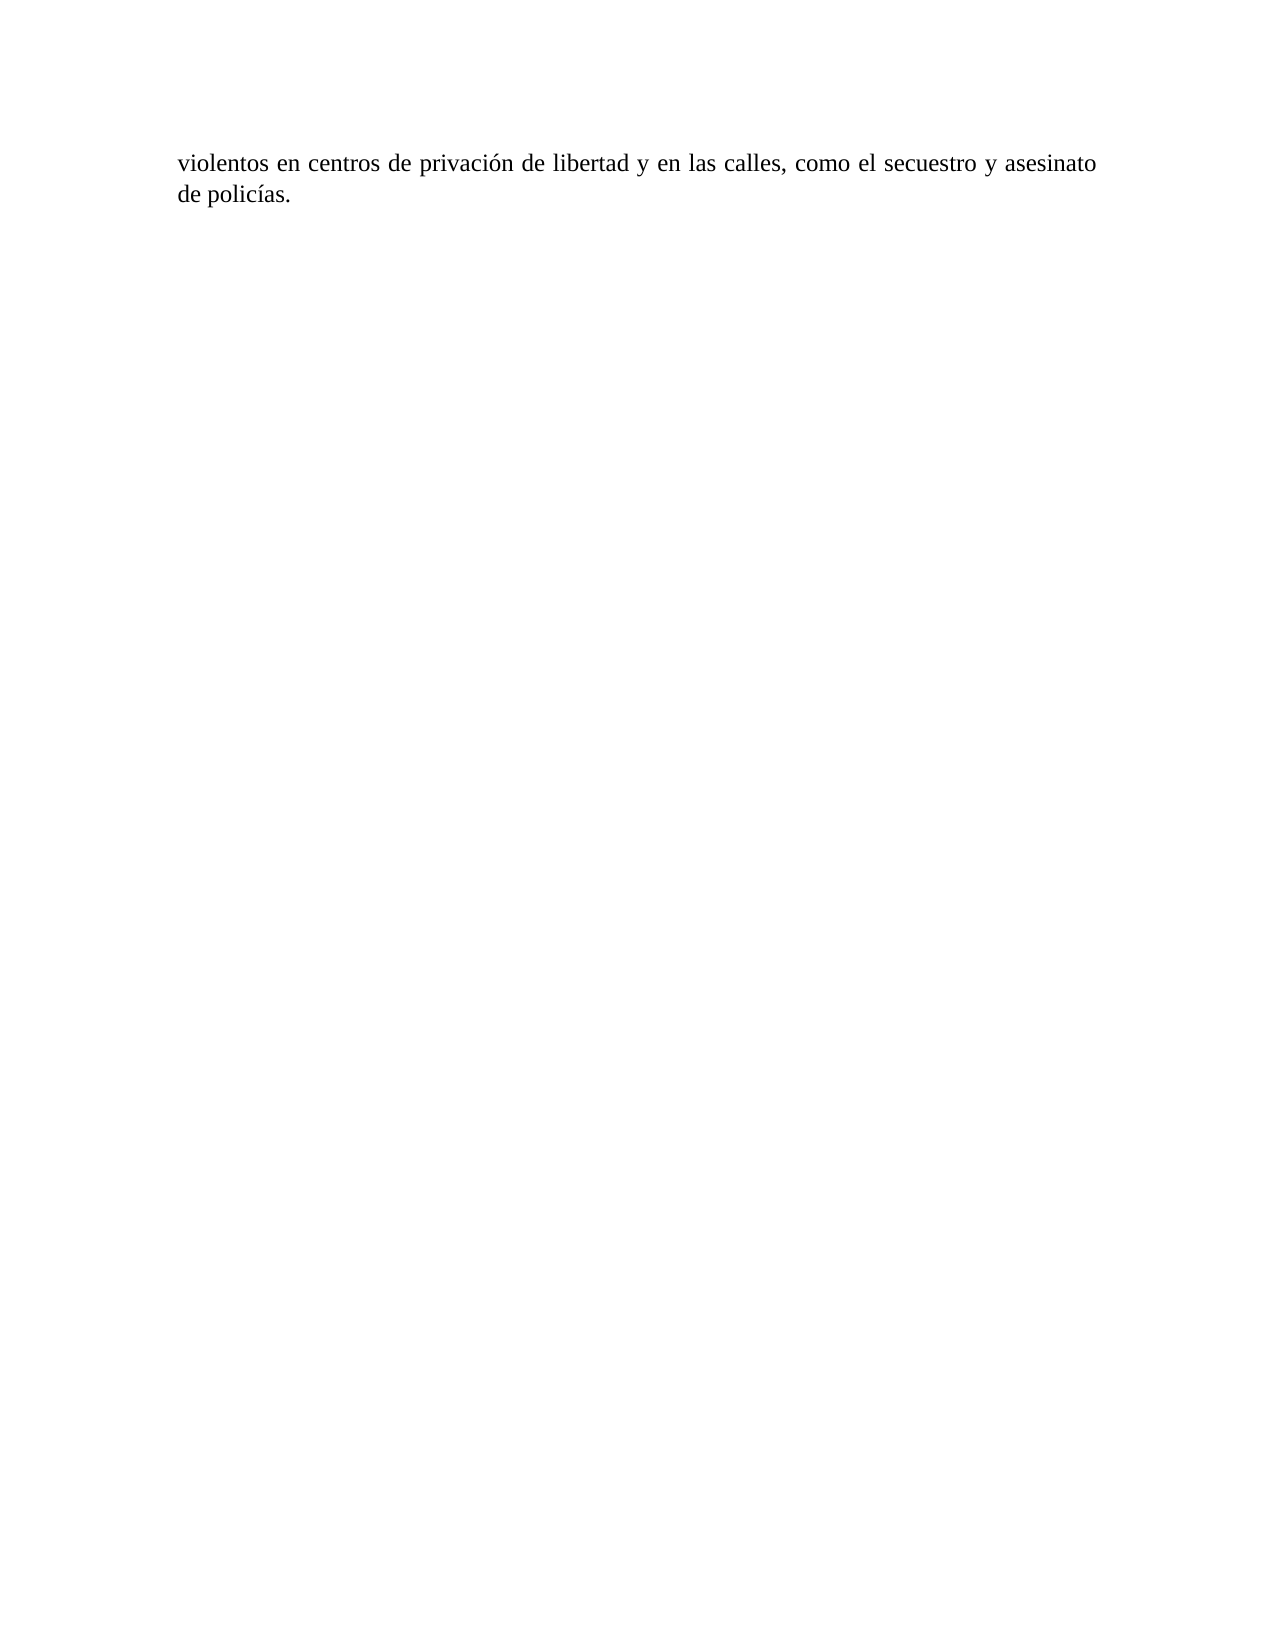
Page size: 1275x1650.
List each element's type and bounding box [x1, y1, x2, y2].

text [177, 148, 1098, 207]
